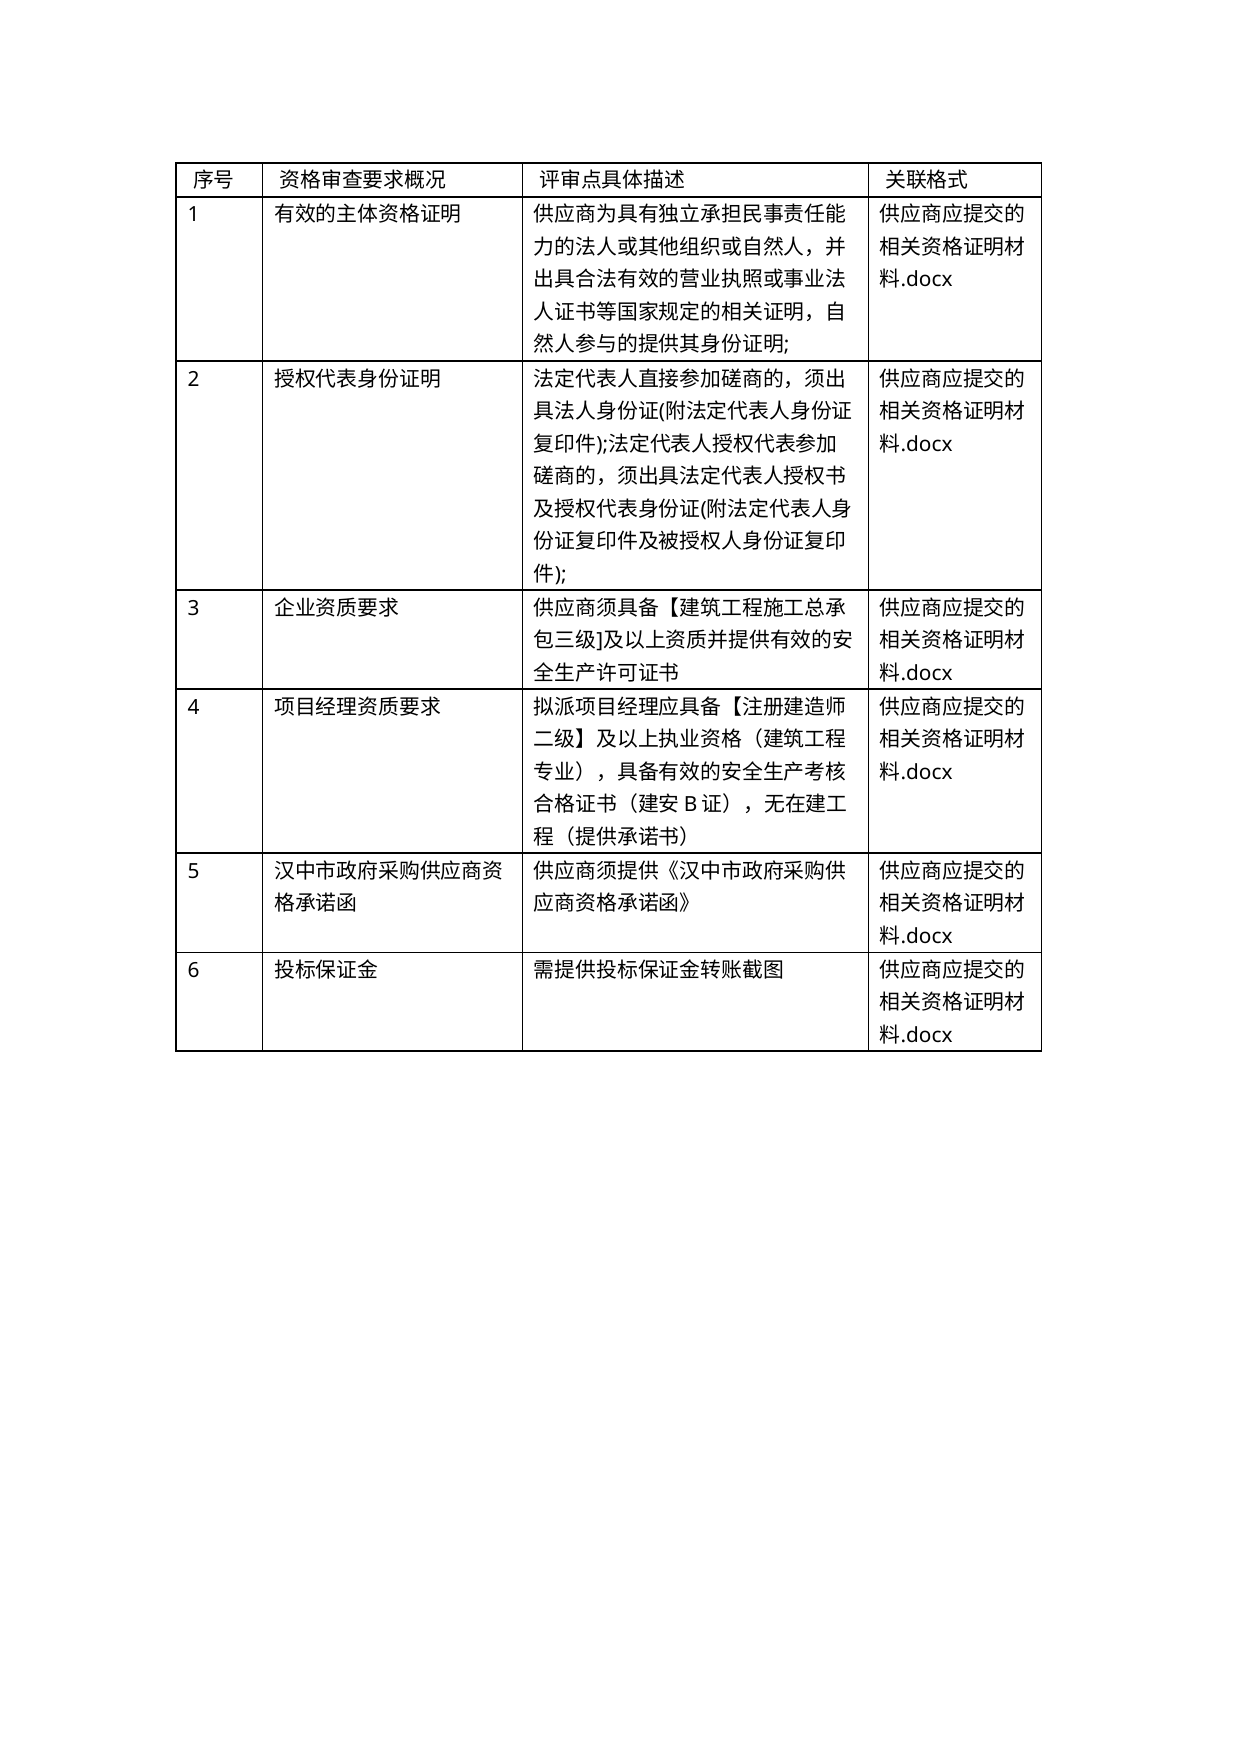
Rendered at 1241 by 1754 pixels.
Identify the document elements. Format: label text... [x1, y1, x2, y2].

table_cell 供应商须具备【建筑工程施工总承包三级]及以上资质并提供有效的安全生产许可证书 [523, 591, 868, 688]
table_cell 投标保证金 [263, 953, 522, 1050]
table_cell 供应商应提交的相关资格证明材料.docx [869, 953, 1041, 1050]
table_cell 4 [177, 690, 262, 852]
table_cell 供应商应提交的相关资格证明材料.docx [869, 854, 1041, 951]
table_cell 供应商为具有独立承担民事责任能力的法人或其他组织或自然人，并出具合法有效的营业执照或事业法人证书等国家规定的相关证明，自然人参与的提供其身份证明; [523, 198, 868, 360]
table_cell 需提供投标保证金转账截图 [523, 953, 868, 1050]
table_cell 拟派项目经理应具备【注册建造师二级】及以上执业资格（建筑工程专业），具备有效的安全生产考核合格证书（建安B证），无在建工程（提供承诺书） [523, 690, 868, 852]
table_cell 供应商应提交的相关资格证明材料.docx [869, 198, 1041, 360]
table_cell 供应商应提交的相关资格证明材料.docx [869, 591, 1041, 688]
table_cell 1 [177, 198, 262, 360]
table_cell 授权代表身份证明 [263, 362, 522, 589]
table_cell 供应商应提交的相关资格证明材料.docx [869, 362, 1041, 589]
table_cell 3 [177, 591, 262, 688]
table_header 关联格式 [869, 164, 1041, 196]
table_cell 供应商应提交的相关资格证明材料.docx [869, 690, 1041, 852]
table_cell 供应商须提供《汉中市政府采购供应商资格承诺函》 [523, 854, 868, 951]
table_cell 有效的主体资格证明 [263, 198, 522, 360]
table_cell 企业资质要求 [263, 591, 522, 688]
table_header 资格审查要求概况 [263, 164, 522, 196]
table_cell 5 [177, 854, 262, 951]
table_header 序号 [177, 164, 262, 196]
table_cell 项目经理资质要求 [263, 690, 522, 852]
table_cell 法定代表人直接参加磋商的，须出具法人身份证(附法定代表人身份证复印件);法定代表人授权代表参加磋商的，须出具法定代表人授权书及授权代表身份证(附法定代表人身份证复印件及被授权人身份证复印件); [523, 362, 868, 589]
table_header 评审点具体描述 [523, 164, 868, 196]
table_cell 2 [177, 362, 262, 589]
table_cell 6 [177, 953, 262, 1050]
table_cell 汉中市政府采购供应商资格承诺函 [263, 854, 522, 951]
